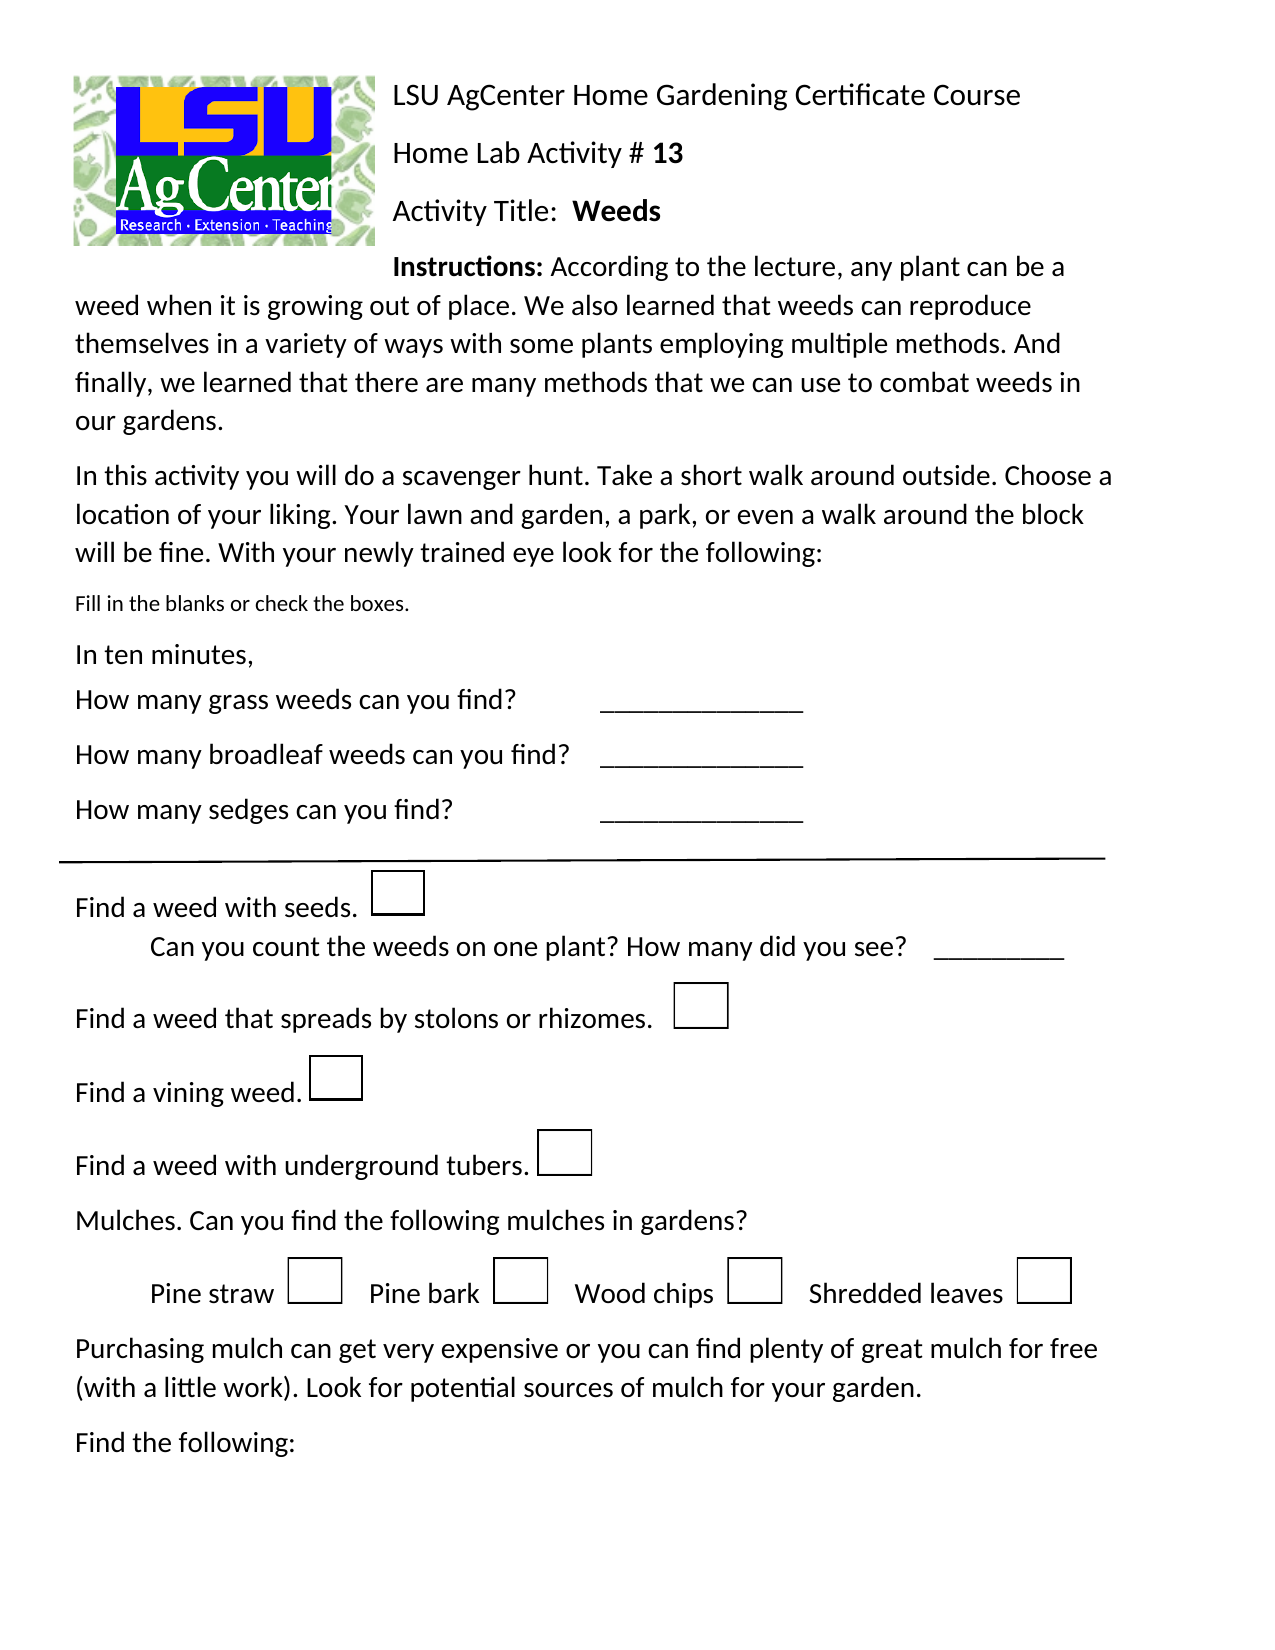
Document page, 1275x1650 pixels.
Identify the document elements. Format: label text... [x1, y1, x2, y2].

picture [1016, 1257, 1072, 1304]
text Fill in the blanks or check the boxes. [75, 589, 1125, 617]
text How many grass weeds can you find? ______________ [75, 681, 1125, 716]
text Home Lab Activity # 13 [375, 133, 1125, 171]
picture [537, 1129, 593, 1176]
text LSU AgCenter Home Gardening Certificate Course [375, 75, 1125, 113]
text Mulches. Can you find the following mulches in gardens? [75, 1202, 1125, 1238]
text Pine straw Pine bark Wood chips Shredded leaves [75, 1257, 1125, 1311]
picture [116, 87, 332, 234]
text How many sedges can you find? ______________ [75, 791, 1125, 827]
picture [673, 982, 729, 1029]
picture [493, 1257, 549, 1304]
text Instructions: According to the lecture, any plant can be a weed when it is growing out of place. We also learned that weeds can reproduce themselves in a variety of ways with some plants employing multiple methods. And finally, we learned that there are many methods that we can use to combat weeds in our gardens. [75, 248, 1125, 438]
text Find the following: [75, 1424, 1125, 1459]
text Activity Title: Weeds [375, 191, 1125, 229]
text Can you count the weeds on one plant? How many did you see? _________ [75, 928, 1125, 963]
text Find a vining weed. [75, 1056, 1125, 1110]
text Find a weed with seeds. [75, 829, 1125, 925]
text Purchasing mulch can get very expensive or you can find plenty of great mulch for free (with a little work). Look for potential sources of mulch for your garden. [75, 1330, 1125, 1404]
text In this activity you will do a scavenger hunt. Take a short walk around outside. Choose a location of your liking. Your lawn and garden, a park, or even a walk around the block will be fine. With your newly trained eye look for the following: [75, 457, 1125, 570]
text How many broadleaf weeds can you find? ______________ [75, 736, 1125, 772]
text Find a weed with underground tubers. [75, 1129, 1125, 1183]
picture [727, 1257, 783, 1304]
picture [287, 1257, 343, 1304]
text In ten minutes, [75, 636, 1125, 672]
text Find a weed that spreads by stolons or rhizomes. [75, 983, 1125, 1036]
